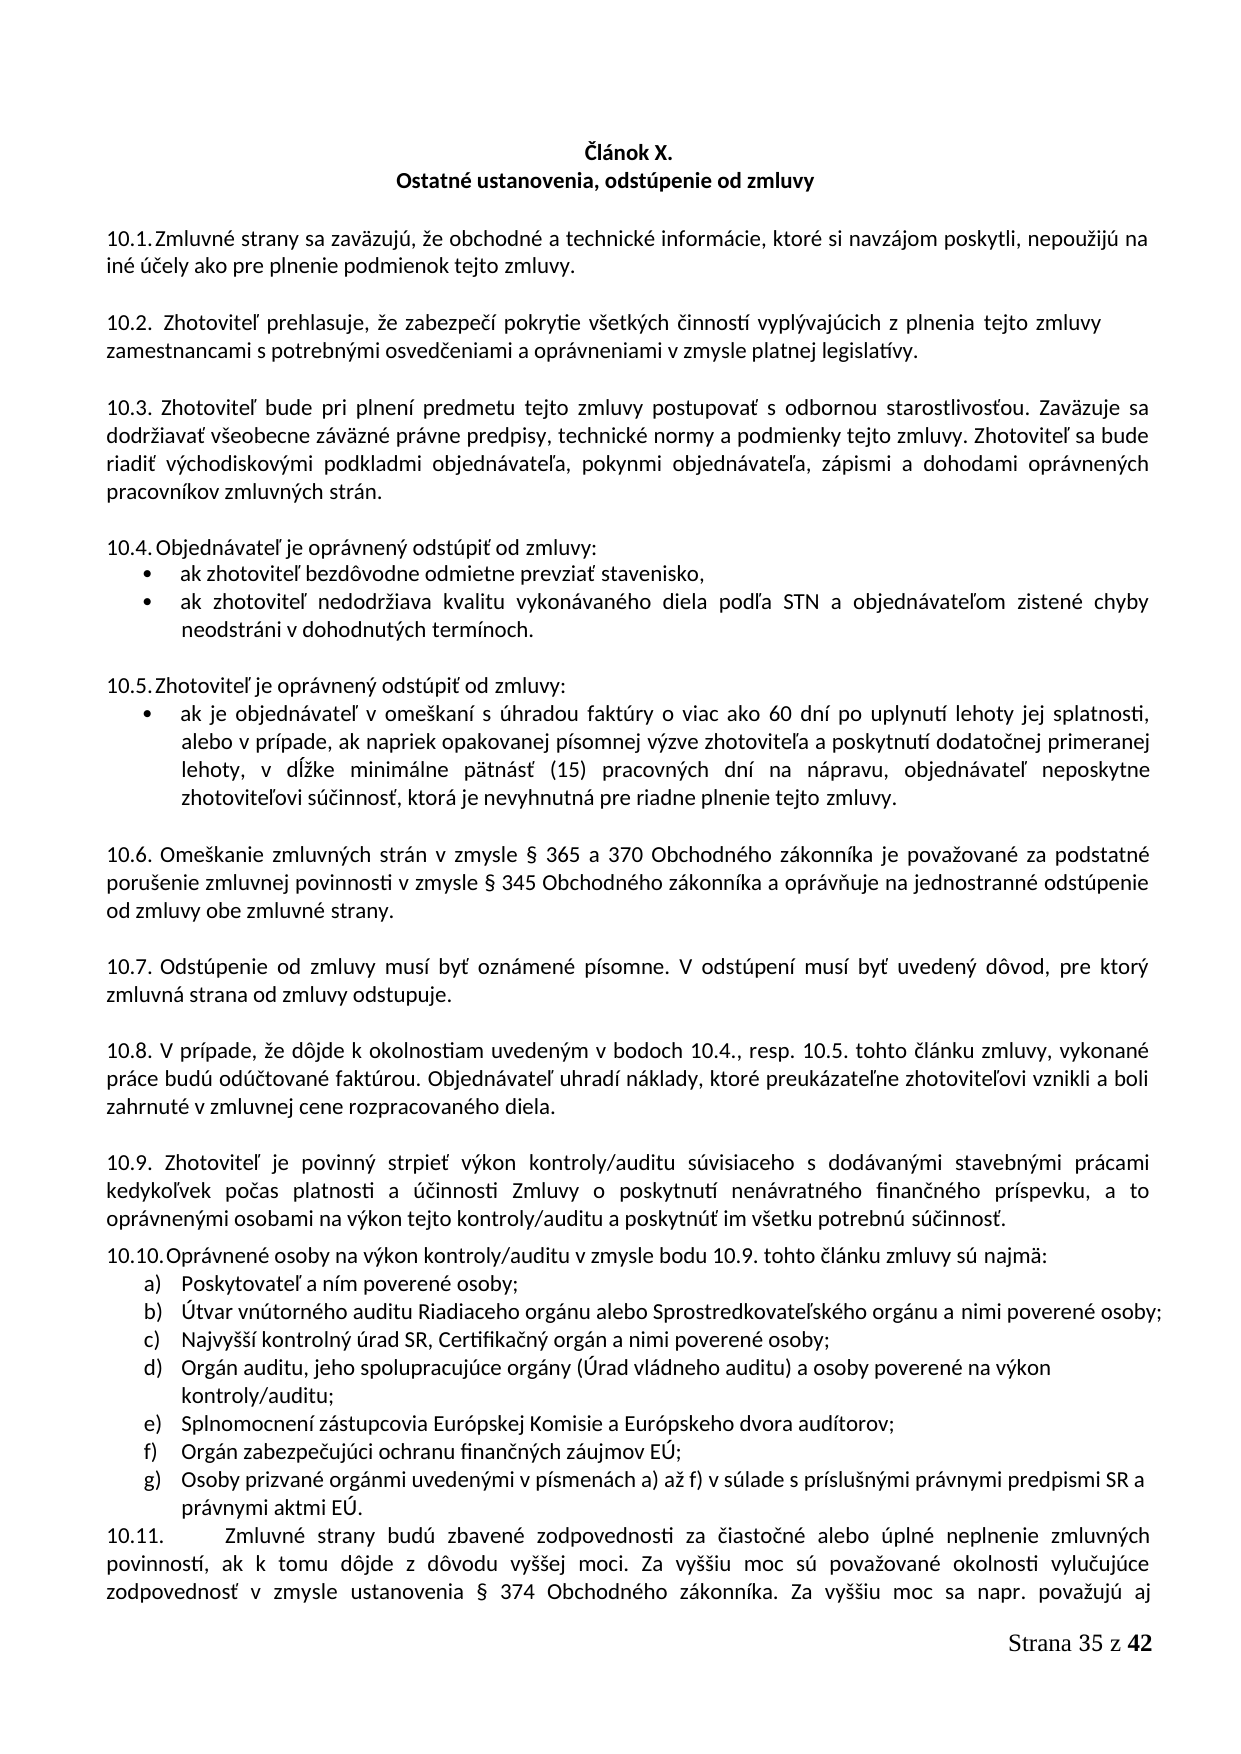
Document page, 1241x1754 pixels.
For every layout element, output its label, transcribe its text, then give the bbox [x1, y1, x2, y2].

list Zhotoviteľ bude pri plnení predmetu tejto zmluvy postupovať s odbornou starostlivosťou. Zaväzuje sa dodržiavať všeobecne záväzné právne predpisy, technické normy a podmienky tejto zmluvy. Zhotoviteľ sa bude riadiť východiskovými podkladmi objednávateľa, pokynmi objednávateľa, zápismi a dohodami oprávnených pracovníkov zmluvných strán. [106, 393, 1151, 505]
list Zmluvné strany sa zaväzujú, že obchodné a technické informácie, ktoré si navzájom poskytli, nepoužijú na iné účely ako pre plnenie podmienok tejto zmluvy. [106, 224, 1151, 280]
list Oprávnené osoby na výkon kontroly/auditu v zmysle bodu 10.9. tohto článku zmluvy sú najmä: [106, 1241, 1167, 1269]
text zamestnancami s potrebnými osvedčeniami a oprávneniami v zmysle platnej legislatívy. [106, 336, 1167, 364]
list Poskytovateľ a ním poverené osoby; [144, 1269, 1167, 1297]
list Orgán auditu, jeho spolupracujúce orgány (Úrad vládneho auditu) a osoby poverené na výkon kontroly/auditu; [144, 1353, 1167, 1409]
list Zhotoviteľ je povinný strpieť výkon kontroly/auditu súvisiaceho s dodávanými stavebnými prácami kedykoľvek počas platnosti a účinnosti Zmluvy o poskytnutí nenávratného finančného príspevku, a to oprávnenými osobami na výkon tejto kontroly/auditu a poskytnúť im všetku potrebnú súčinnosť. [106, 1148, 1152, 1232]
list ak zhotoviteľ nedodržiava kvalitu vykonávaného diela podľa STN a objednávateľom zistené chyby neodstráni v dohodnutých termínoch. [144, 587, 1150, 643]
text Ostatné ustanovenia, odstúpenie od zmluvy [396, 167, 1167, 194]
list Zhotoviteľ je oprávnený odstúpiť od zmluvy: [106, 671, 1167, 699]
list Útvar vnútorného auditu Riadiaceho orgánu alebo Sprostredkovateľského orgánu a nimi poverené osoby; [144, 1297, 1167, 1325]
list Osoby prizvané orgánmi uvedenými v písmenách a) až f) v súlade s príslušnými právnymi predpismi SR a právnymi aktmi EÚ. [144, 1465, 1167, 1521]
list Omeškanie zmluvných strán v zmysle § 365 a 370 Obchodného zákonníka je považované za podstatné porušenie zmluvnej povinnosti v zmysle § 345 Obchodného zákonníka a oprávňuje na jednostranné odstúpenie od zmluvy obe zmluvné strany. [106, 840, 1152, 924]
list ak je objednávateľ v omeškaní s úhradou faktúry o viac ako 60 dní po uplynutí lehoty jej splatnosti, alebo v prípade, ak napriek opakovanej písomnej výzve zhotoviteľa a poskytnutí dodatočnej primeranej lehoty, v dĺžke minimálne pätnásť (15) pracovných dní na nápravu, objednávateľ neposkytne zhotoviteľovi súčinnosť, ktorá je nevyhnutná pre riadne plnenie tejto zmluvy. [144, 699, 1152, 811]
list Objednávateľ je oprávnený odstúpiť od zmluvy: [106, 533, 1167, 561]
subtitle Článok X. [209, 138, 1049, 166]
list Splnomocnení zástupcovia Európskej Komisie a Európskeho dvora audítorov; [144, 1409, 1167, 1437]
list Zhotoviteľ prehlasuje, že zabezpečí pokrytie všetkých činností vyplývajúcich z plnenia tejto zmluvy [106, 308, 1167, 336]
list V prípade, že dôjde k okolnostiam uvedeným v bodoch 10.4., resp. 10.5. tohto článku zmluvy, vykonané práce budú odúčtované faktúrou. Objednávateľ uhradí náklady, ktoré preukázateľne zhotoviteľovi vznikli a boli zahrnuté v zmluvnej cene rozpracovaného diela. [106, 1036, 1151, 1120]
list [106, 1521, 1152, 1605]
list Orgán zabezpečujúci ochranu finančných záujmov EÚ; [144, 1437, 1167, 1465]
list Odstúpenie od zmluvy musí byť oznámené písomne. V odstúpení musí byť uvedený dôvod, pre ktorý zmluvná strana od zmluvy odstupuje. [106, 952, 1150, 1008]
list Najvyšší kontrolný úrad SR, Certifikačný orgán a nimi poverené osoby; [144, 1325, 1167, 1353]
list ak zhotoviteľ bezdôvodne odmietne prevziať stavenisko, [144, 561, 1167, 587]
